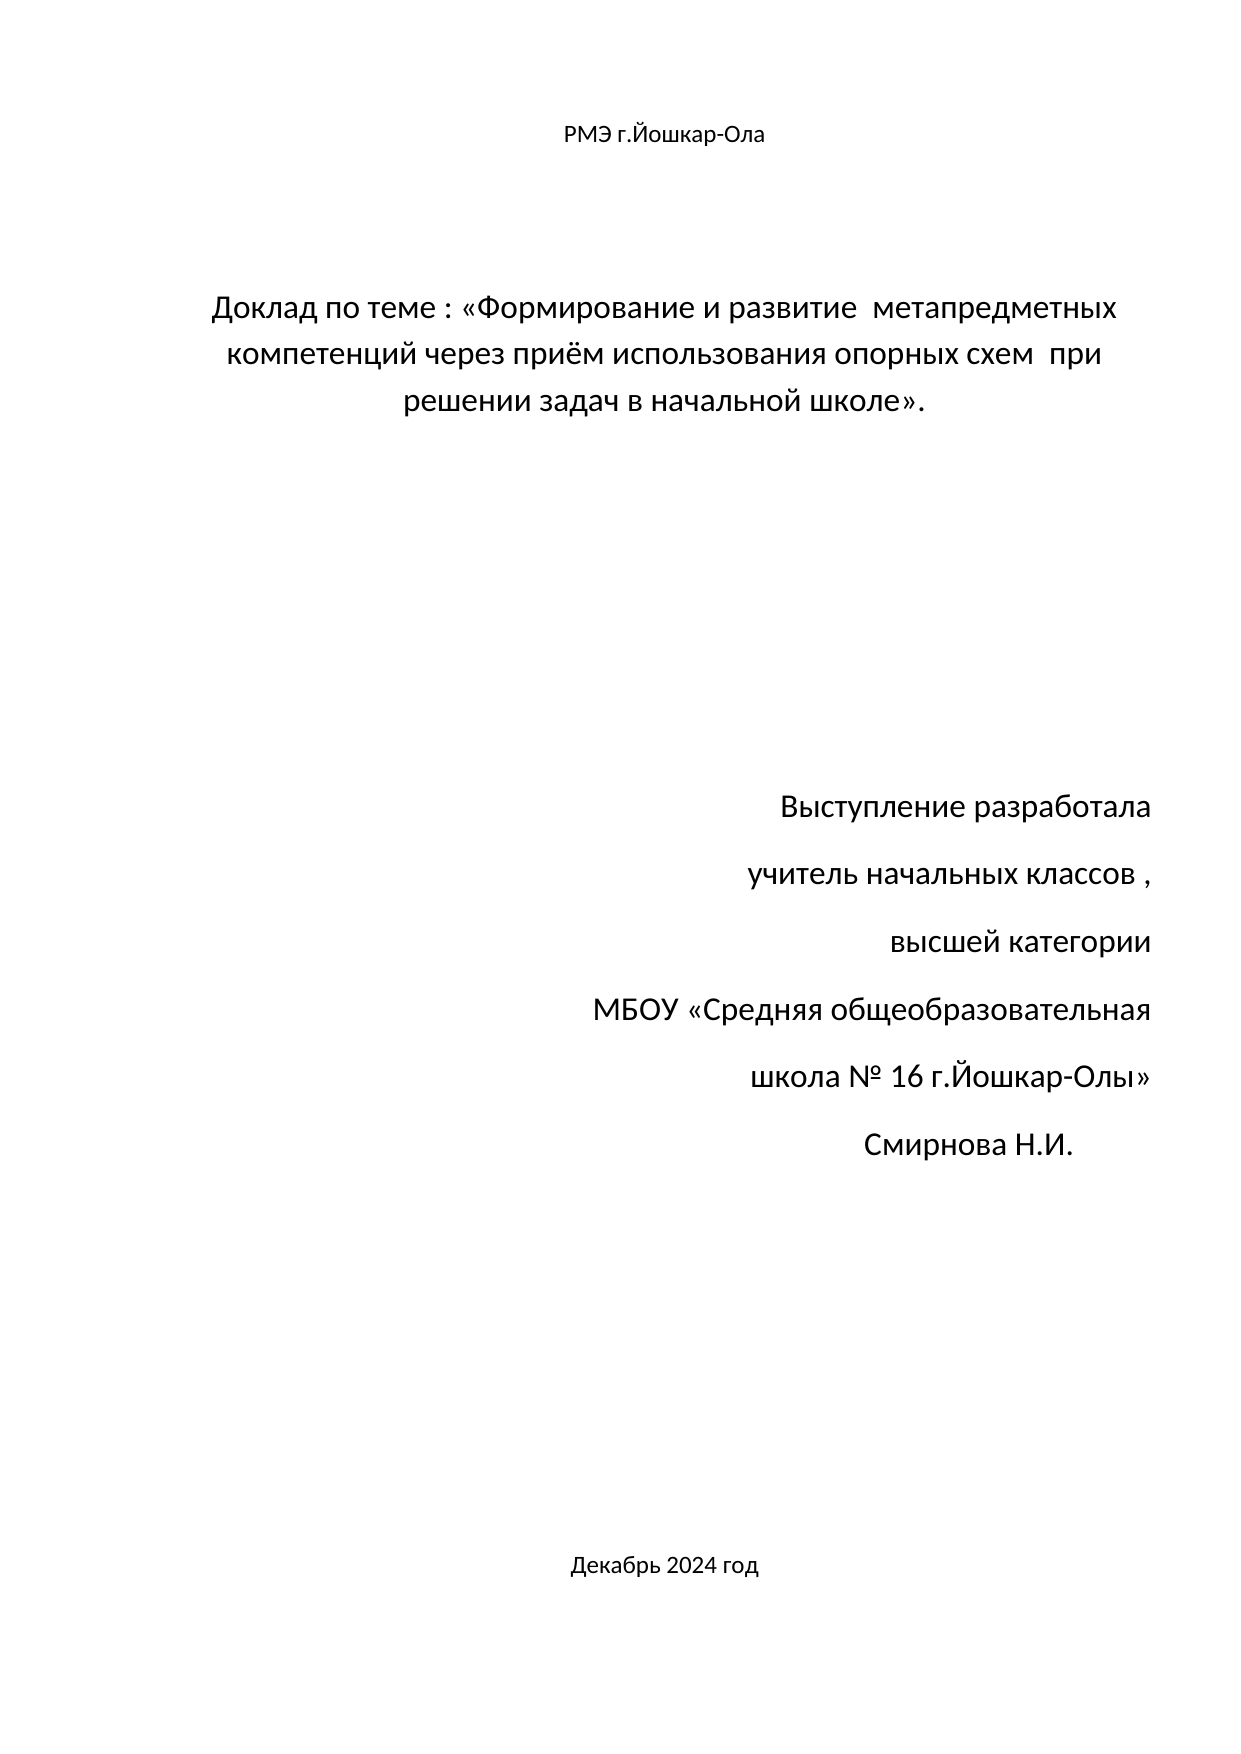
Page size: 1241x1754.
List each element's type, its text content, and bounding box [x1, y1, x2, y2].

text МБОУ «Средняя общеобразовательная [177, 988, 1152, 1028]
text учитель начальных классов , [177, 852, 1152, 893]
text Смирнова Н.И. [177, 1123, 1152, 1163]
text Доклад по теме : «Формирование и развитие метапредметных компетенций через приём использования опорных схем при решении задач в начальной школе». [177, 286, 1152, 420]
text Декабрь 2024 год [177, 1549, 1152, 1579]
text школа № 16 г.Йошкар-Олы» [177, 1055, 1152, 1096]
text высшей категории [177, 920, 1152, 961]
text РМЭ г.Йошкар-Ола [177, 118, 1152, 149]
text Выступление разработала [177, 785, 1152, 826]
